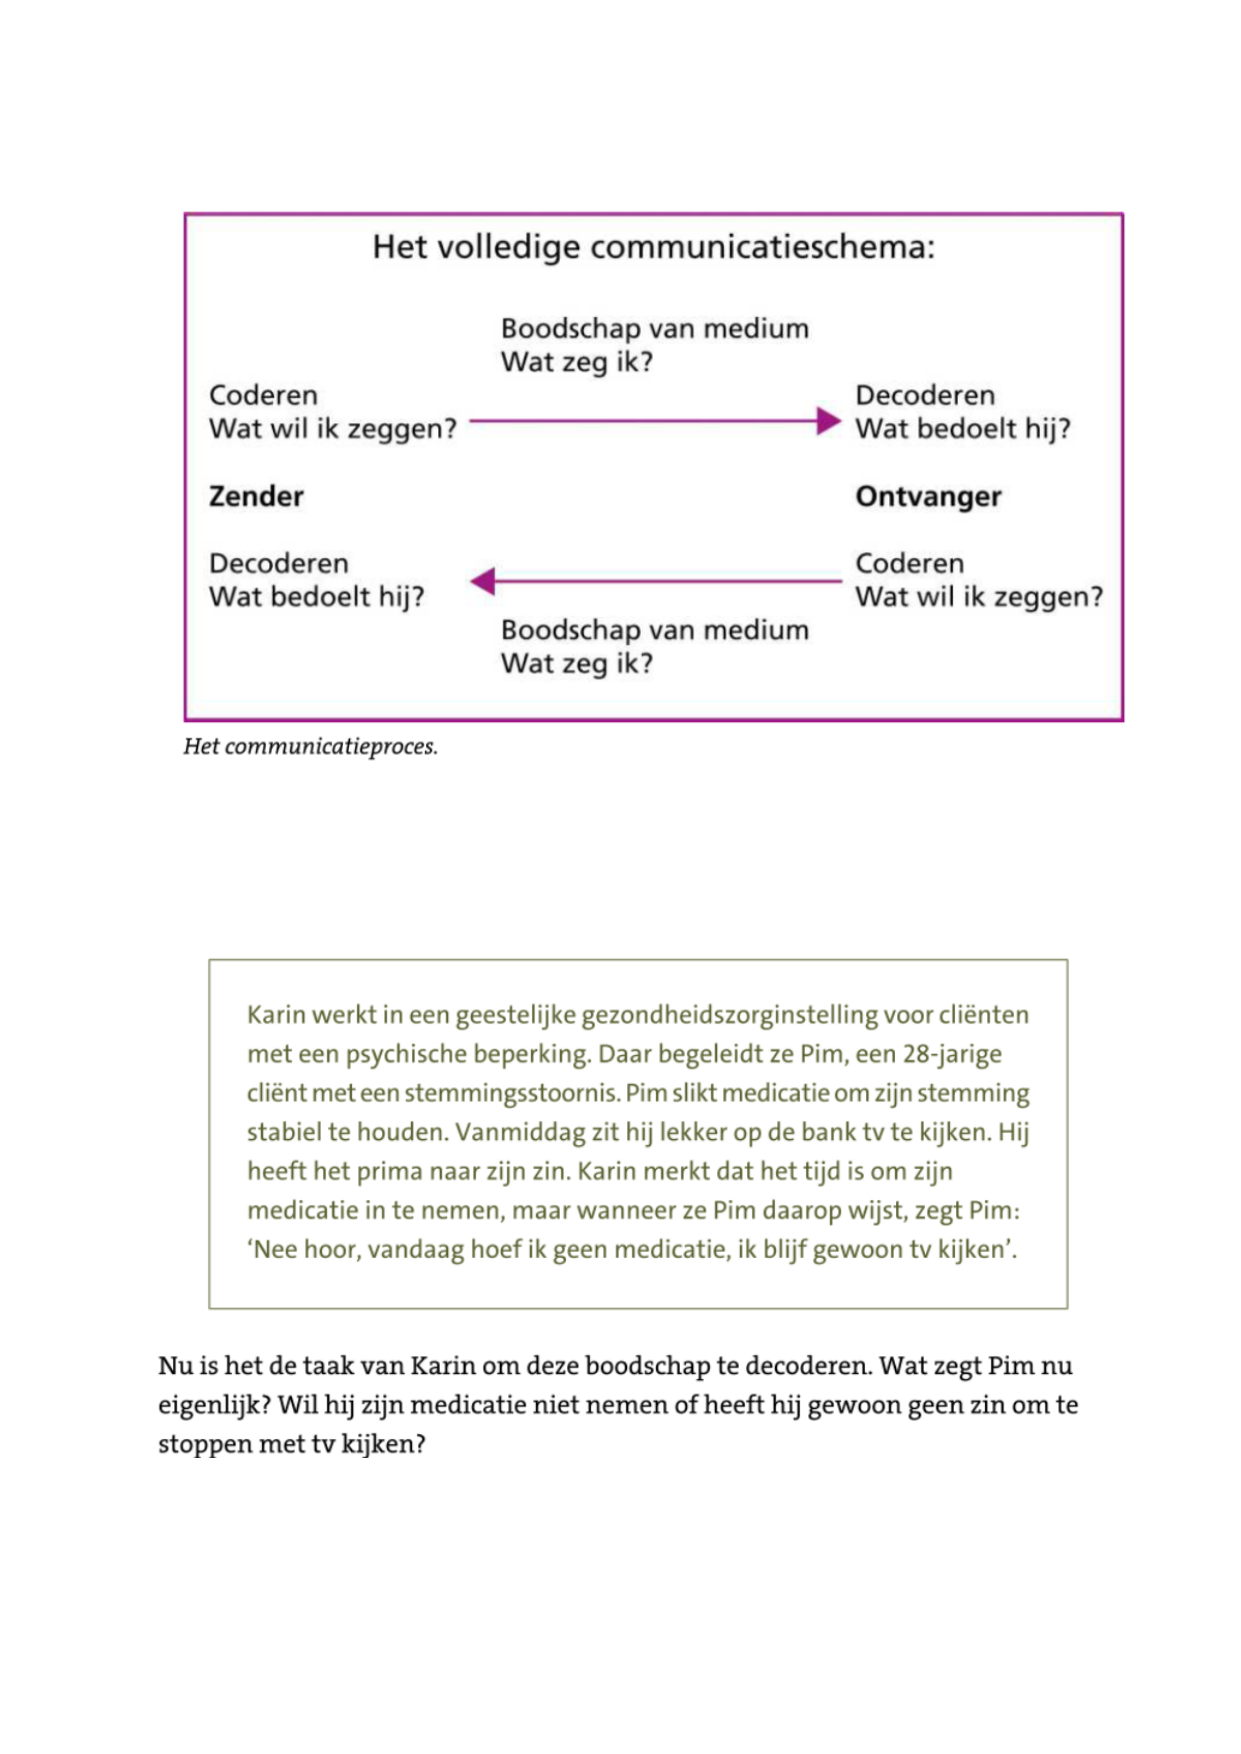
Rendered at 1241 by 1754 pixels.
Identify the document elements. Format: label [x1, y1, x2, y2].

picture [147, 930, 1117, 1458]
picture [147, 194, 1150, 771]
